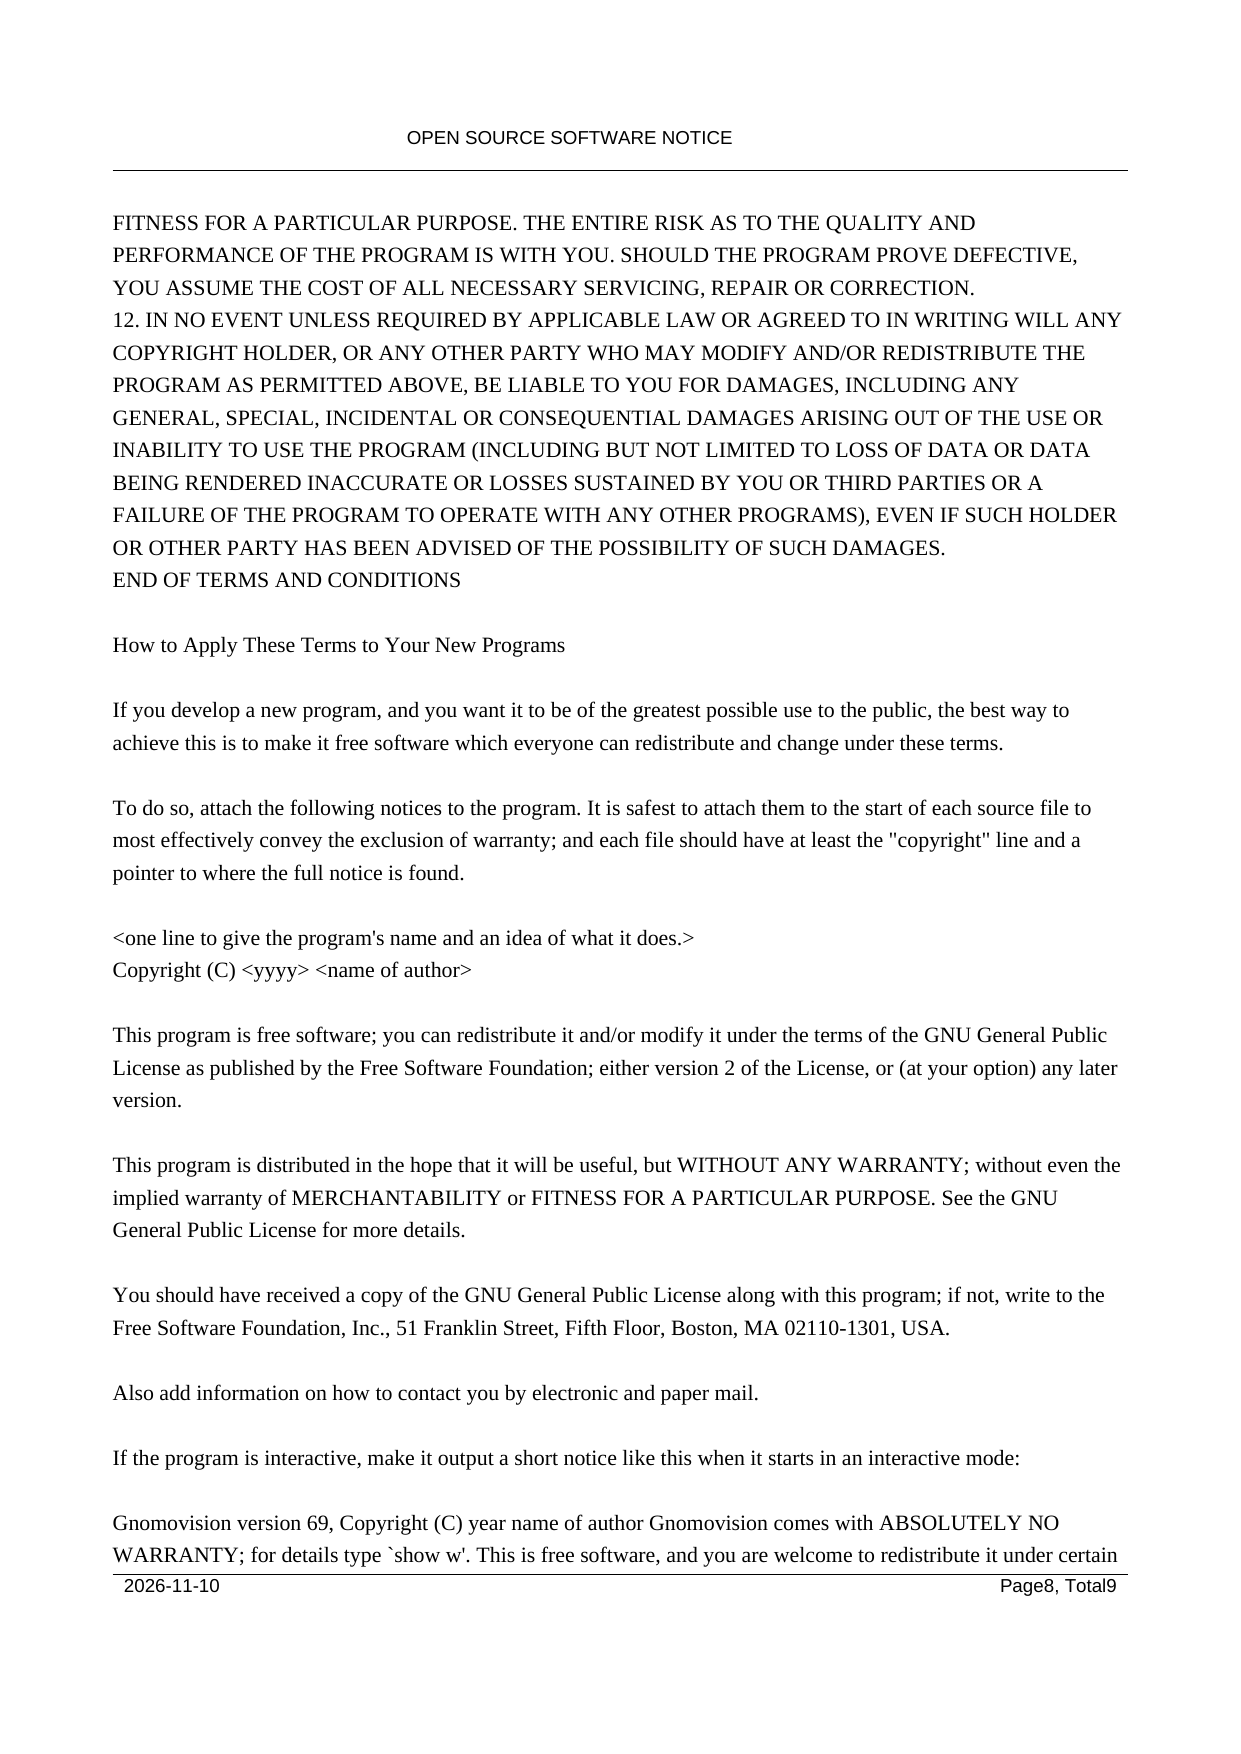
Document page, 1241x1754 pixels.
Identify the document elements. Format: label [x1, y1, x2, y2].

text [112, 206, 1128, 1571]
